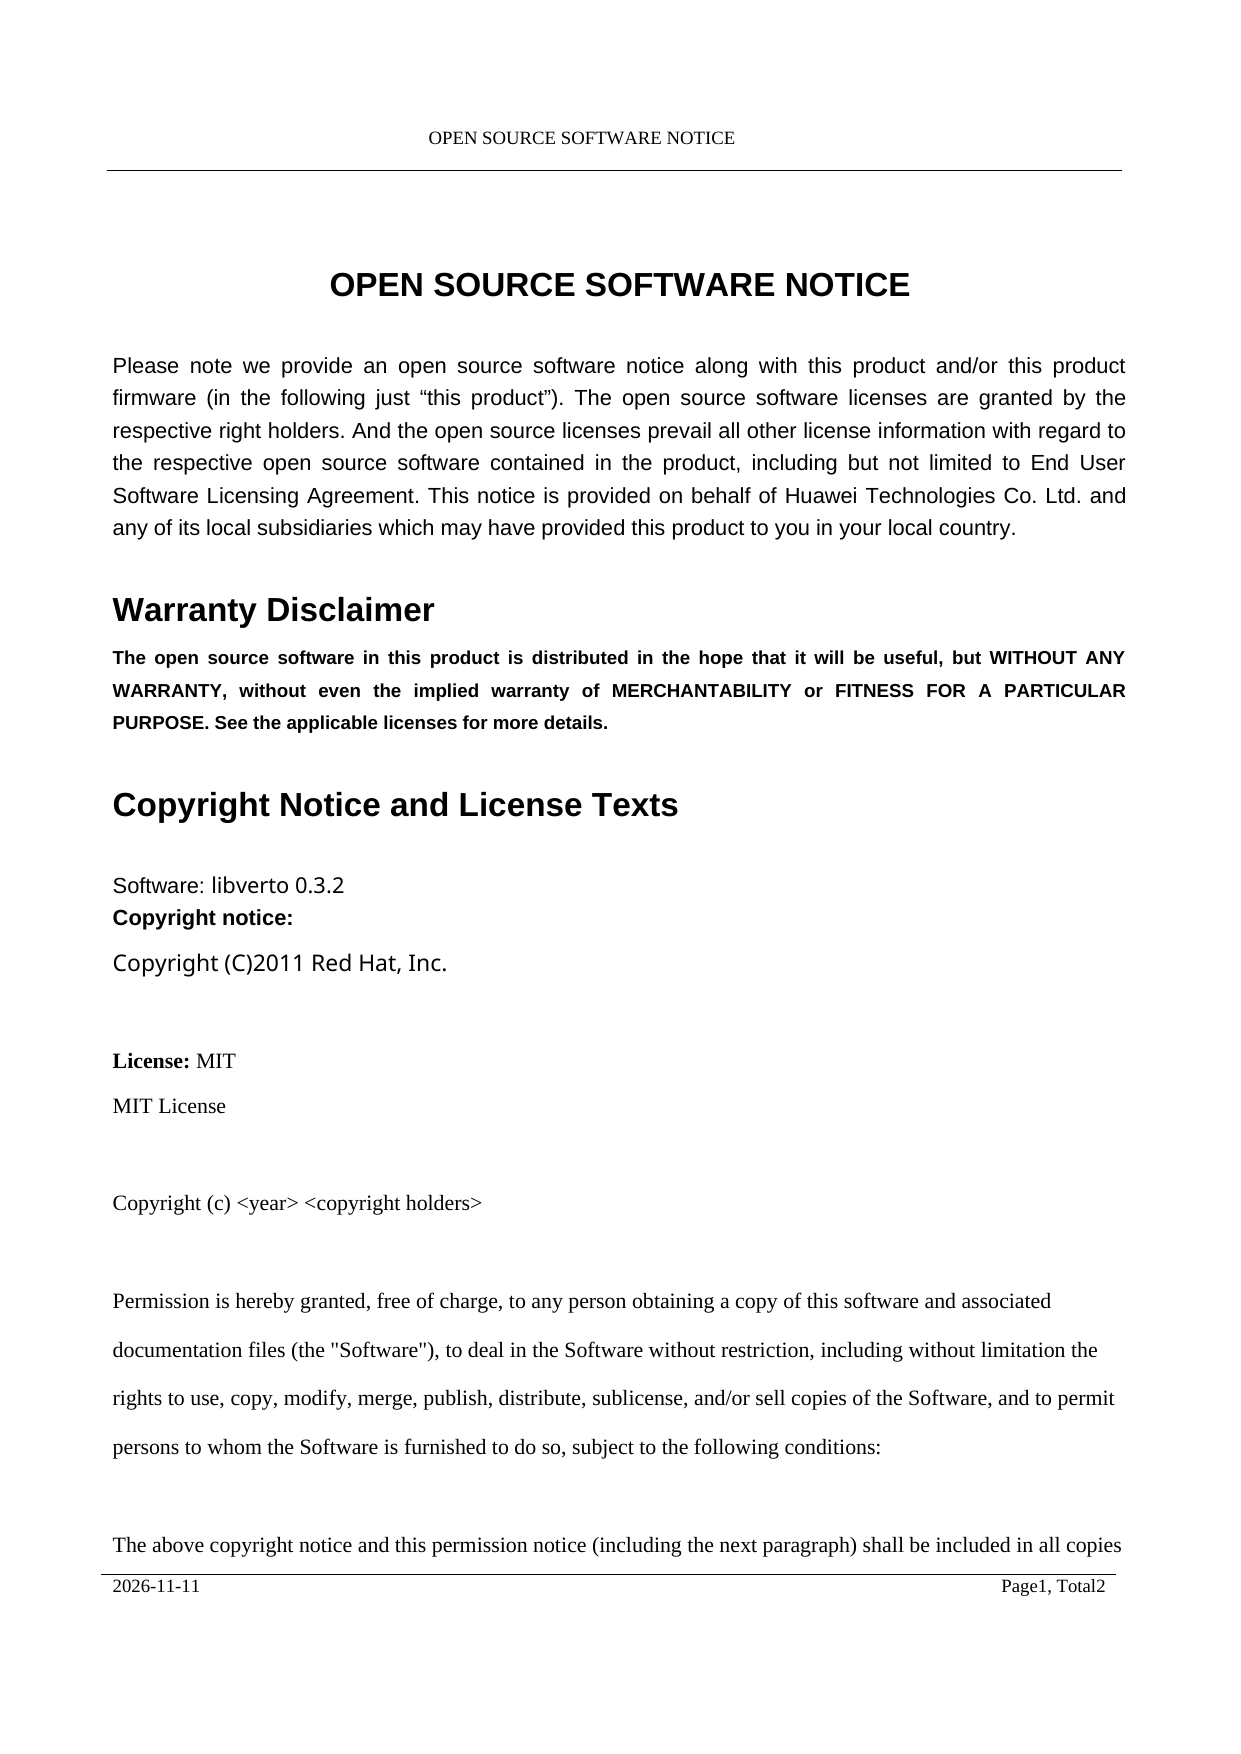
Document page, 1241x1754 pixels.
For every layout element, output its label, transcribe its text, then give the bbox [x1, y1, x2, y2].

text Warranty Disclaimer [112, 576, 1128, 641]
text License: MIT [112, 1044, 1128, 1077]
text Copyright Notice and License Texts [112, 771, 1128, 836]
text Copyright notice: [112, 901, 1128, 934]
text Copyright (C)2011 Red Hat, Inc. [112, 947, 1128, 1028]
text Please note we provide an open source software notice along with this product and/or this product firmware (in the following just “this product”). The open source software licenses are granted by the respective right holders. And the open source licenses prevail all other license information with regard to the respective open source software contained in the product, including but not limited to End User Software Licensing Agreement. This notice is provided on behalf of Huawei Technologies Co. Ltd. and any of its local subsidiaries which may have provided this product to you in your local country. [112, 349, 1128, 544]
text OPEN SOURCE SOFTWARE NOTICE [112, 251, 1128, 316]
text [112, 1089, 1128, 1560]
text The open source software in this product is distributed in the hope that it will be useful, but WITHOUT ANY WARRANTY, without even the implied warranty of MERCHANTABILITY or FITNESS FOR A PARTICULAR PURPOSE. See the applicable licenses for more details. [112, 641, 1128, 739]
text Software: libverto 0.3.2 [112, 869, 1128, 901]
